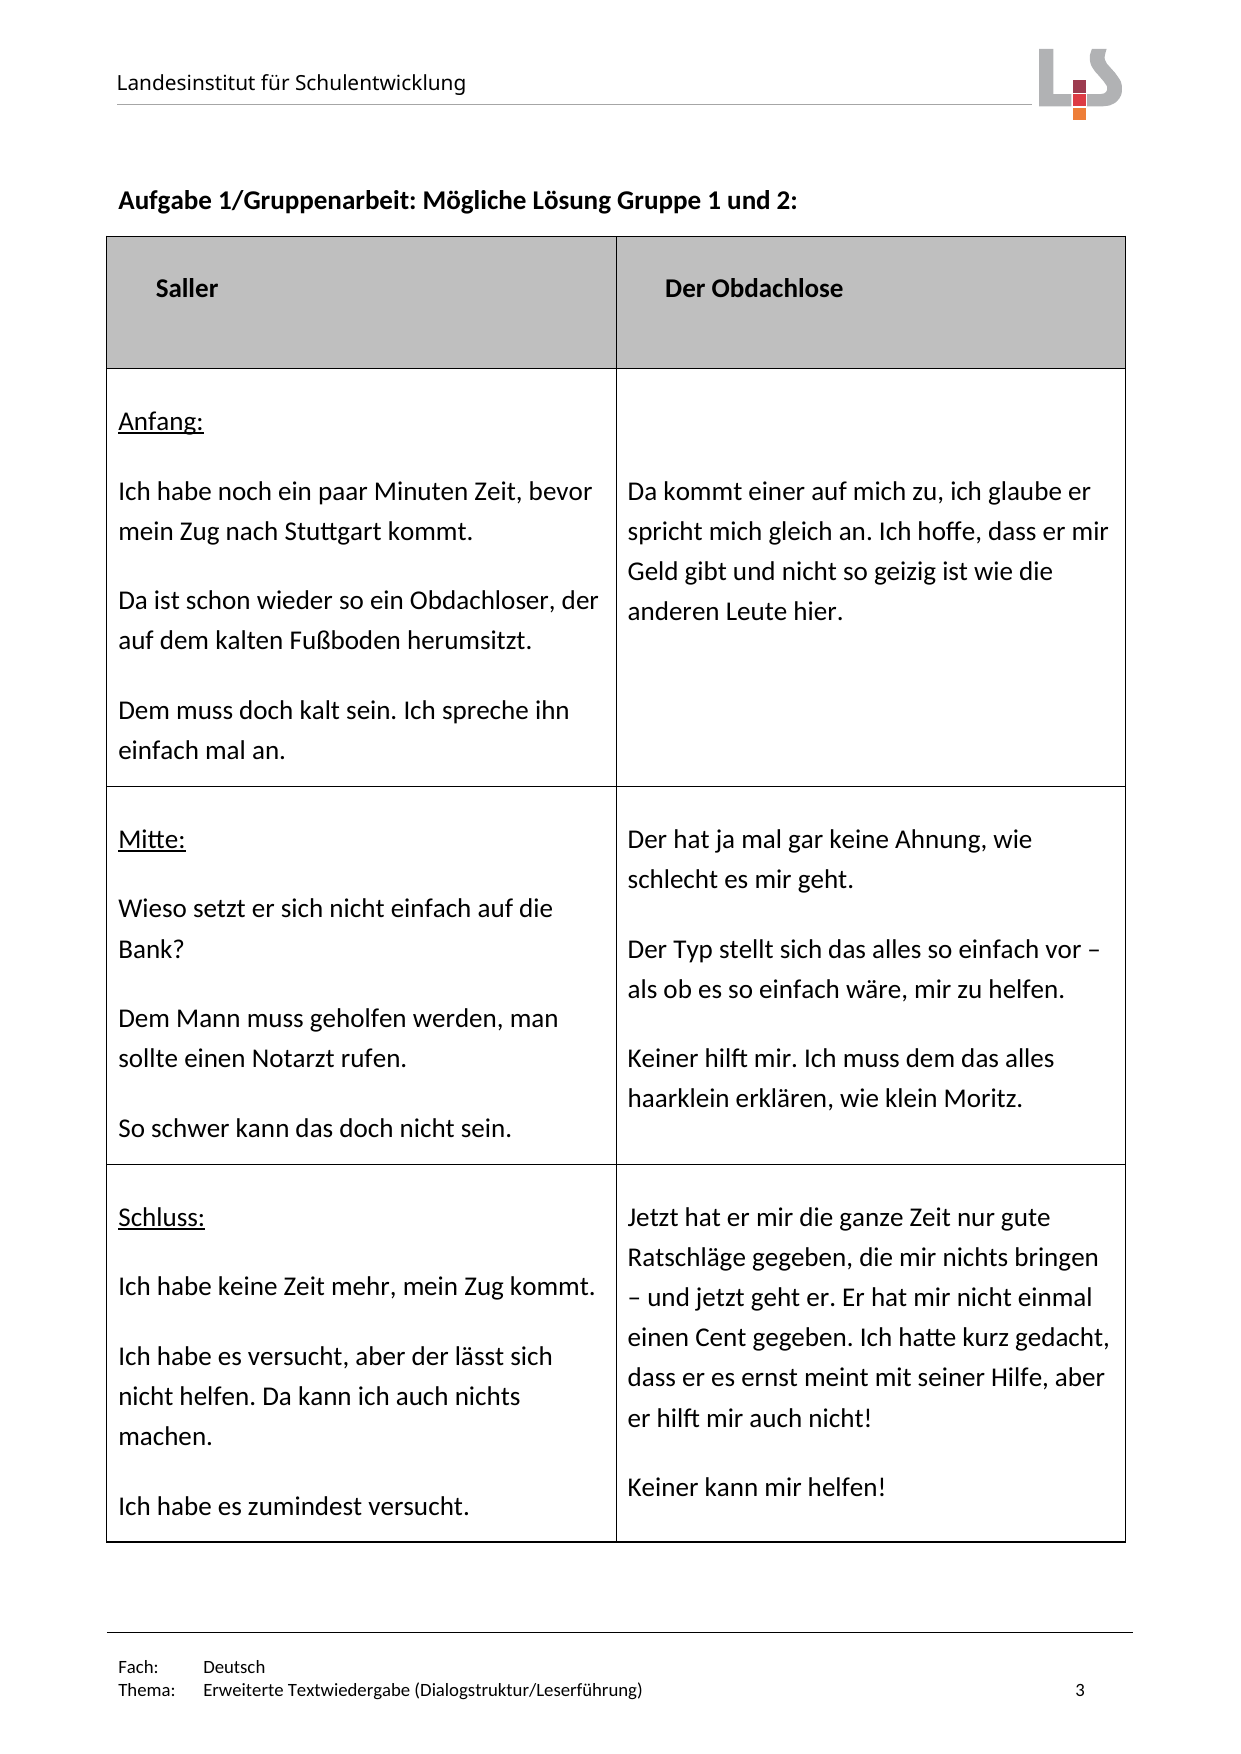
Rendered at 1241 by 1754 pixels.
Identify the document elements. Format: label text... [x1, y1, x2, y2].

table_header Der Obdachlose [617, 237, 1125, 368]
subtitle Aufgabe 1/Gruppenarbeit: Mögliche Lösung Gruppe 1 und 2: [118, 177, 1122, 217]
table_cell Der hat ja mal gar keine Ahnung, wie schlecht es mir geht. Der Typ stellt sich das alles so einfach vor – als ob es so einfach wäre, mir zu helfen. Keiner hilft mir. Ich muss dem das alles haarklein erklären, wie klein Moritz. [617, 787, 1125, 1164]
table_cell Da kommt einer auf mich zu, ich glaube er spricht mich gleich an. Ich hoffe, dass er mir Geld gibt und nicht so geizig ist wie die anderen Leute hier. [617, 369, 1125, 786]
table_cell Anfang: Ich habe noch ein paar Minuten Zeit, bevor mein Zug nach Stuttgart kommt. Da ist schon wieder so ein Obdachloser, der auf dem kalten Fußboden herumsitzt. Dem muss doch kalt sein. Ich spreche ihn einfach mal an. [107, 369, 616, 786]
table_cell Mitte: Wieso setzt er sich nicht einfach auf die Bank? Dem Mann muss geholfen werden, man sollte einen Notarzt rufen. So schwer kann das doch nicht sein. [107, 787, 616, 1164]
table_cell Jetzt hat er mir die ganze Zeit nur gute Ratschläge gegeben, die mir nichts bringen – und jetzt geht er. Er hat mir nicht einmal einen Cent gegeben. Ich hatte kurz gedacht, dass er es ernst meint mit seiner Hilfe, aber er hilft mir auch nicht! Keiner kann mir helfen! [617, 1165, 1125, 1541]
table_header Saller [107, 237, 616, 368]
table_cell Schluss: Ich habe keine Zeit mehr, mein Zug kommt. Ich habe es versucht, aber der lässt sich nicht helfen. Da kann ich auch nichts machen. Ich habe es zumindest versucht. [107, 1165, 616, 1541]
